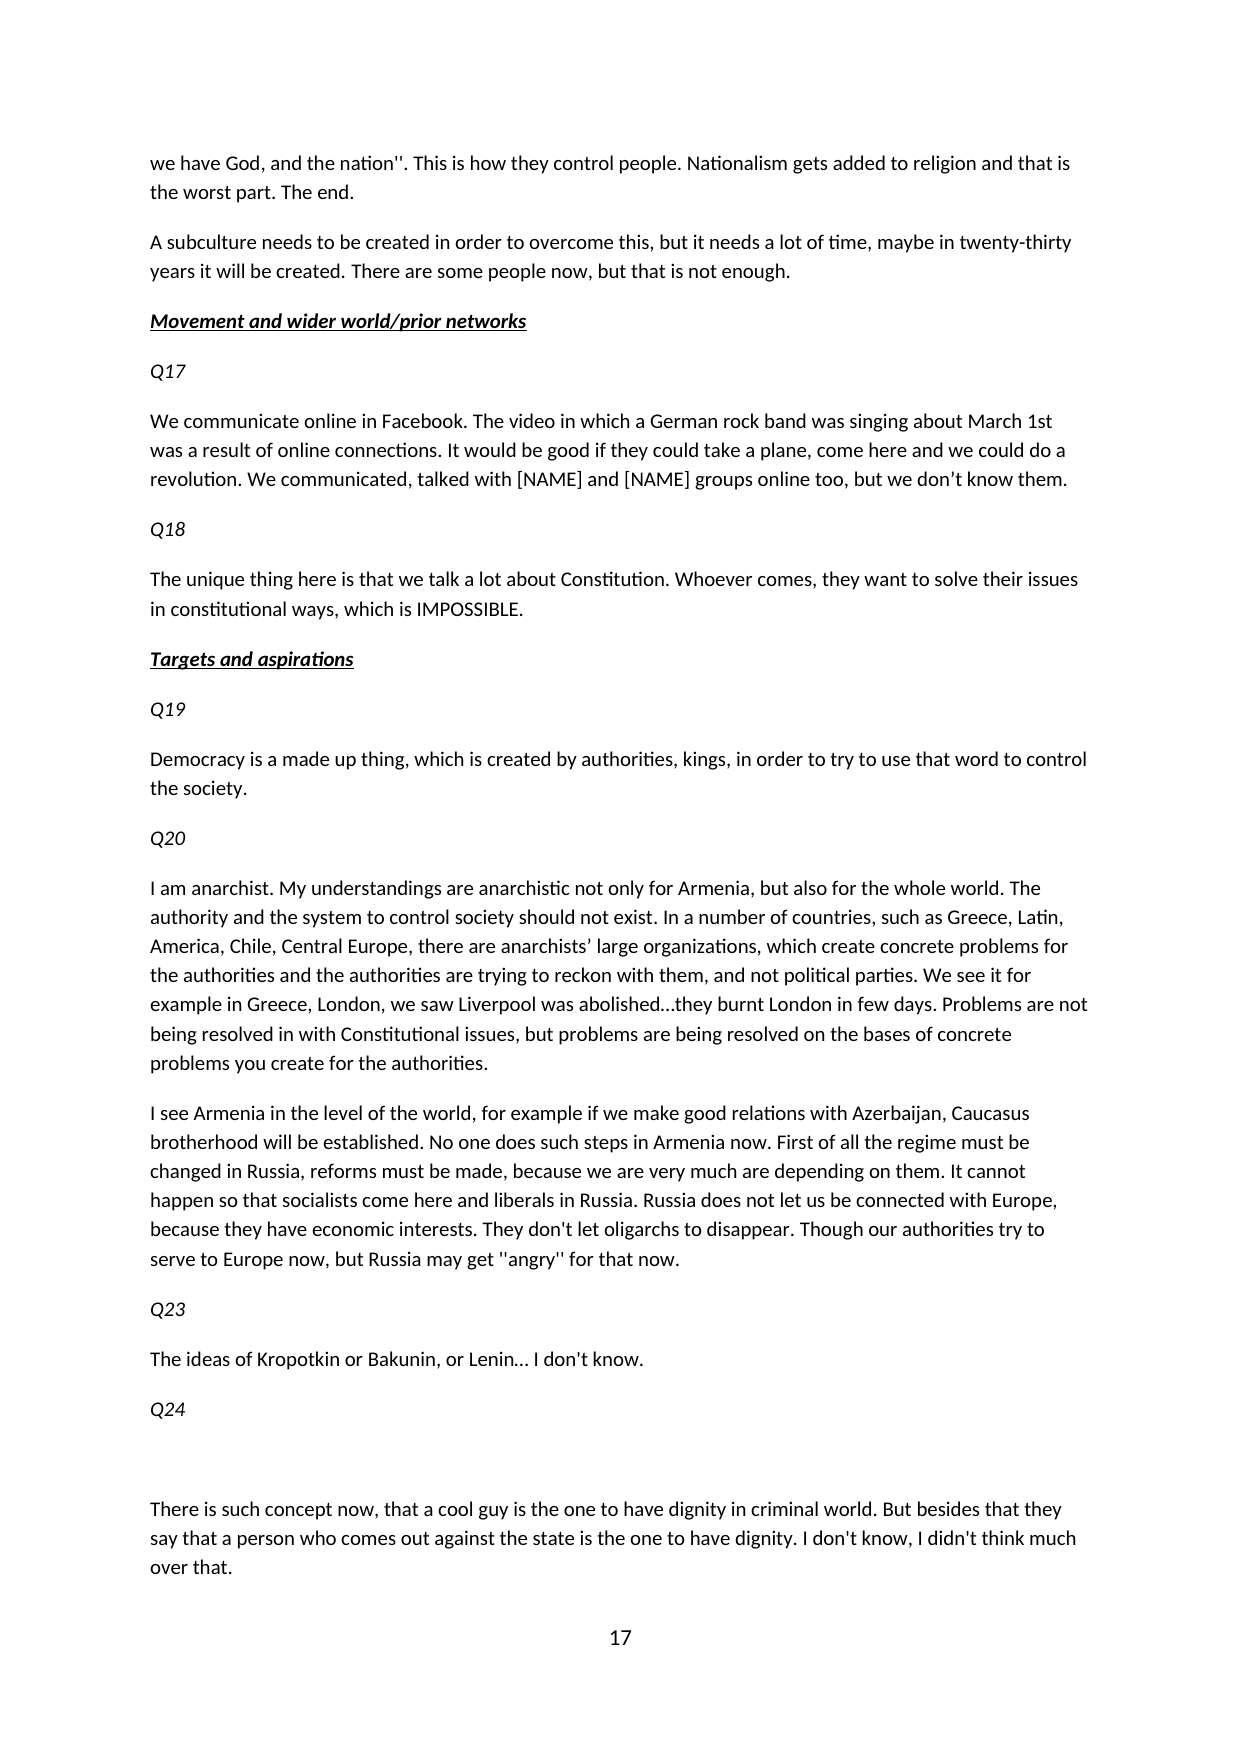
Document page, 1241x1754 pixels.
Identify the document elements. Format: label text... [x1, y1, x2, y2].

text Q19 [150, 696, 1090, 721]
text I am anarchist. My understandings are anarchistic not only for Armenia, but also for the whole world. The authority and the system to control society should not exist. In a number of countries, such as Greece, Latin, America, Chile, Central Europe, there are anarchists’ large organizations, which create concrete problems for the authorities and the authorities are trying to reckon with them, and not political parties. We see it for example in Greece, London, we saw Liverpool was abolished…they burnt London in few days. Problems are not being resolved in with Constitutional issues, but problems are being resolved on the bases of concrete problems you create for the authorities. [150, 875, 1090, 1075]
text Democracy is a made up thing, which is created by authorities, kings, in order to try to use that word to control the society. [150, 746, 1090, 800]
text The unique thing here is that we talk a lot about Constitution. Whoever comes, they want to solve their issues in constitutional ways, which is IMPOSSIBLE. [150, 567, 1090, 621]
text I see Armenia in the level of the world, for example if we make good relations with Azerbaijan, Caucasus brotherhood will be established. No one does such steps in Armenia now. First of all the regime must be changed in Russia, reforms must be made, because we are very much are depending on them. It cannot happen so that socialists come here and liberals in Russia. Russia does not let us be connected with Europe, because they have economic interests. They don't let oligarchs to disappear. Though our authorities try to serve to Europe now, but Russia may get ''angry'' for that now. [150, 1100, 1090, 1271]
text Targets and aspirations [150, 646, 1090, 671]
text Q24 [150, 1396, 1090, 1421]
text Q17 [150, 358, 1090, 384]
text Q20 [150, 825, 1090, 850]
text A subculture needs to be created in order to overcome this, but it needs a lot of time, maybe in twenty-thirty years it will be created. There are some people now, but that is not enough. [150, 229, 1090, 284]
text We communicate online in Facebook. The video in which a German rock band was singing about March 1st was a result of online connections. It would be good if they could take a plane, come here and we could do a revolution. We communicated, talked with [NAME] and [NAME] groups online too, but we don’t know them. [150, 408, 1090, 492]
text There is such concept now, that a cool guy is the one to have dignity in criminal world. But besides that they say that a person who comes out against the state is the one to have dignity. I don't know, I didn't think much over that. [150, 1496, 1090, 1579]
text Q23 [150, 1296, 1090, 1321]
text Q18 [150, 517, 1090, 542]
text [150, 150, 1090, 204]
text The ideas of Kropotkin or Bakunin, or Lenin… I don't know. [150, 1346, 1090, 1371]
text Movement and wider world/prior networks [150, 308, 1090, 334]
